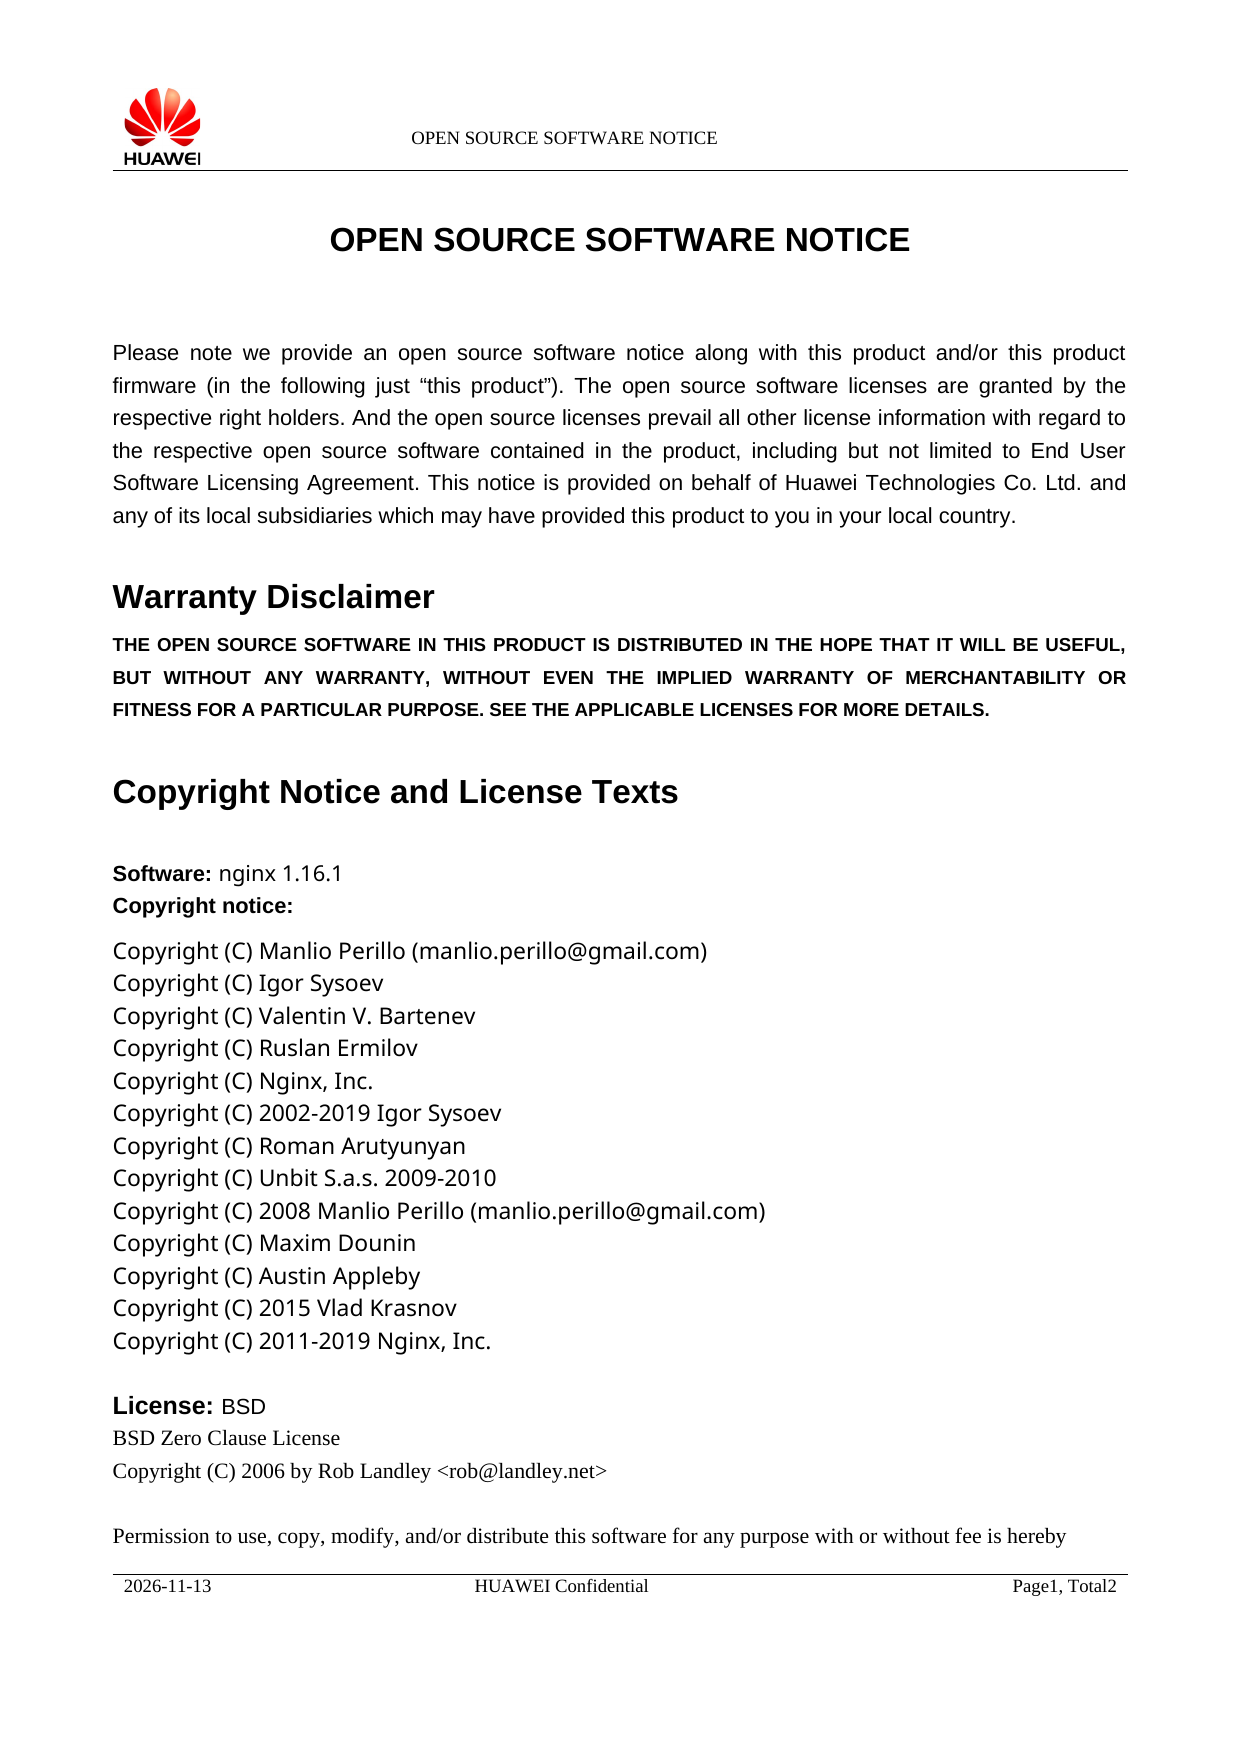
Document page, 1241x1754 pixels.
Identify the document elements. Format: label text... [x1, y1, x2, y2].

text The open source software in this product is distributed in the hope that it will be useful, but WITHOUT ANY WARRANTY, without even the implied warranty of MERCHANTABILITY or FITNESS FOR A PARTICULAR PURPOSE. See the applicable licenses for more details. [112, 629, 1128, 726]
text Copyright Notice and License Texts [112, 759, 1128, 824]
text Copyright (C) Manlio Perillo (manlio.perillo@gmail.com) Copyright (C) Igor Sysoev Copyright (C) Valentin V. Bartenev Copyright (C) Ruslan Ermilov Copyright (C) Nginx, Inc. Copyright (C) 2002-2019 Igor Sysoev Copyright (C) Roman Arutyunyan Copyright (C) Unbit S.a.s. 2009-2010 Copyright (C) 2008 Manlio Perillo (manlio.perillo@gmail.com) Copyright (C) Maxim Dounin Copyright (C) Austin Appleby Copyright (C) 2015 Vlad Krasnov Copyright (C) 2011-2019 Nginx, Inc. [112, 934, 1128, 1389]
text Warranty Disclaimer [112, 564, 1128, 629]
picture [124, 88, 201, 165]
text Please note we provide an open source software notice along with this product and/or this product firmware (in the following just “this product”). The open source software licenses are granted by the respective right holders. And the open source licenses prevail all other license information with regard to the respective open source software contained in the product, including but not limited to End User Software Licensing Agreement. This notice is provided on behalf of Huawei Technologies Co. Ltd. and any of its local subsidiaries which may have provided this product to you in your local country. [112, 336, 1128, 531]
text OPEN SOURCE SOFTWARE NOTICE [112, 206, 1128, 271]
title Software: nginx 1.16.1 [112, 856, 1128, 889]
text License: BSD [112, 1389, 1128, 1421]
text Copyright notice: [112, 889, 1128, 921]
